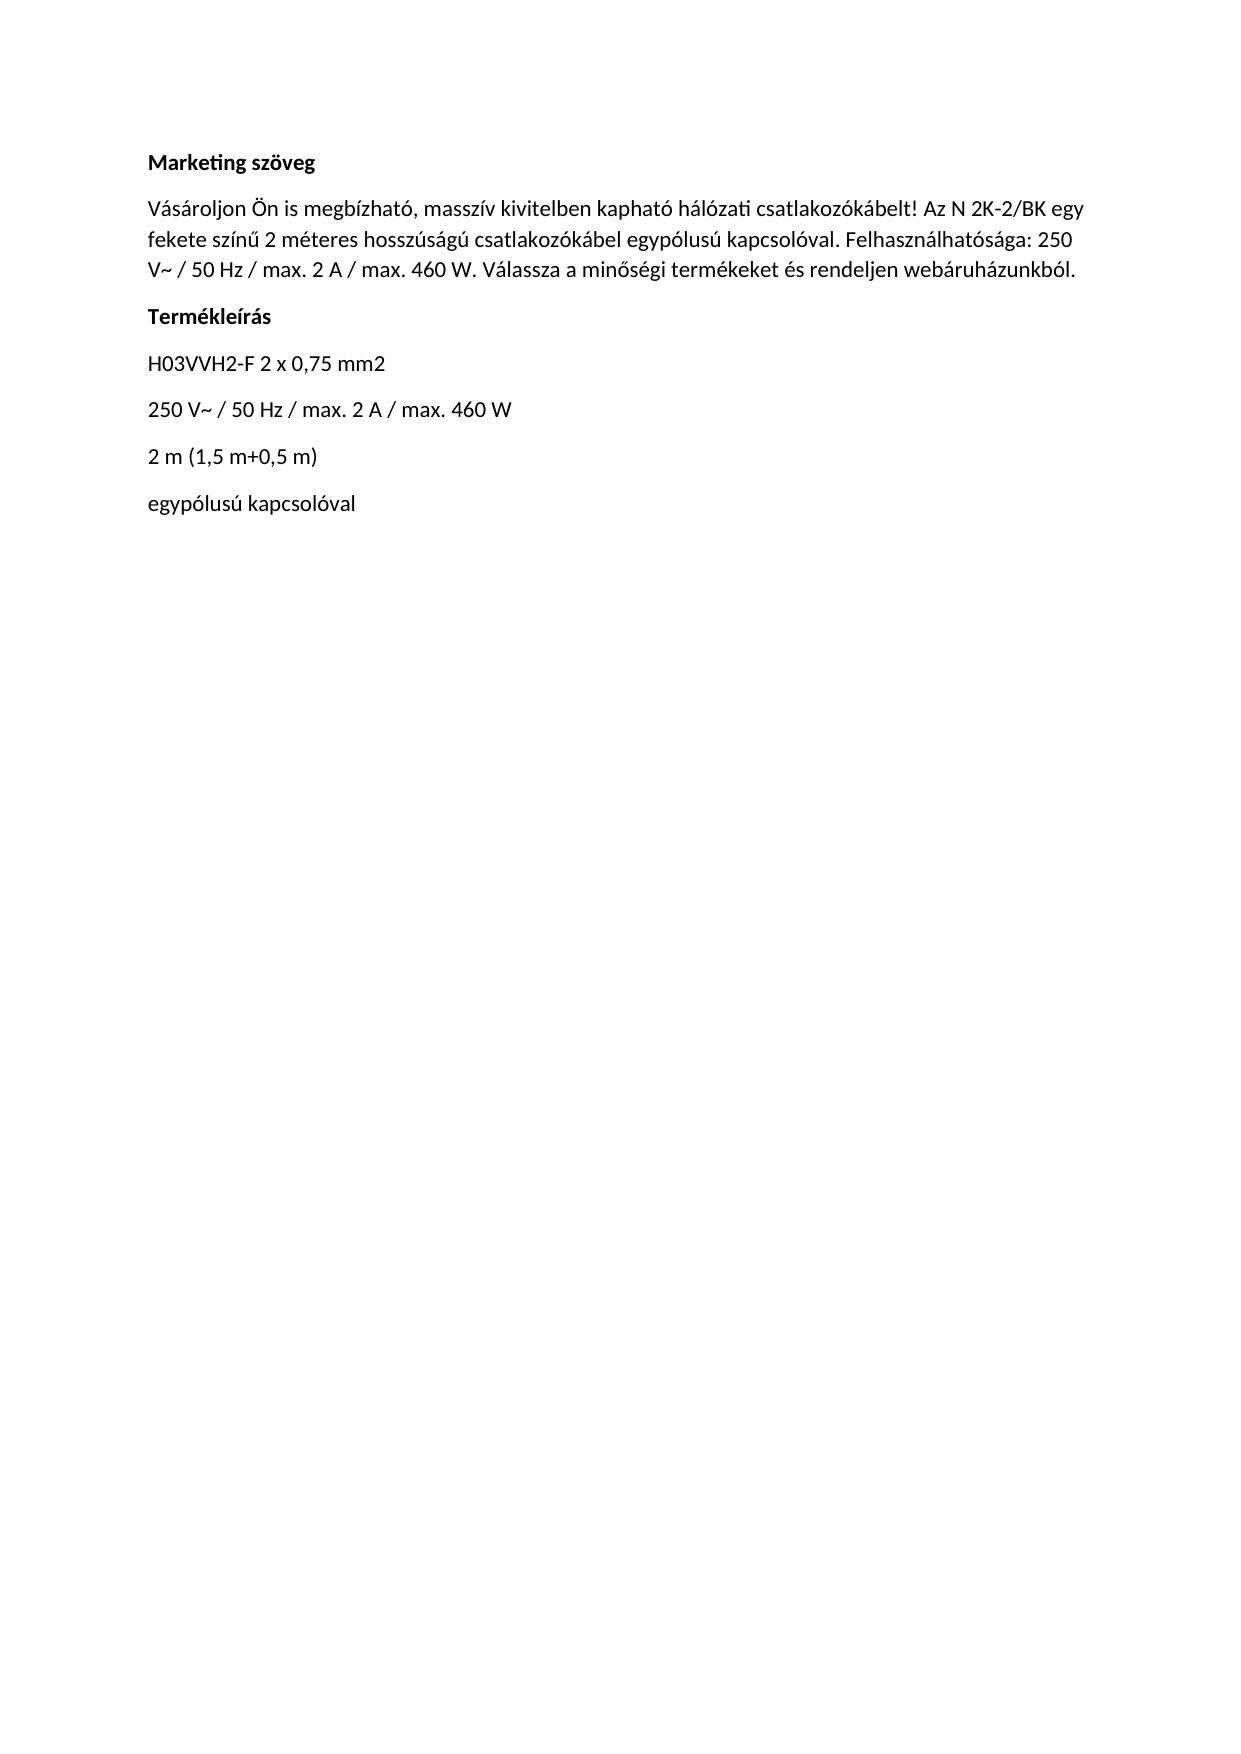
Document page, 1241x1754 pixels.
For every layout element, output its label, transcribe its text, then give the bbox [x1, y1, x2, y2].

text H03VVH2-F 2 x 0,75 mm2 [148, 349, 1093, 377]
text 2 m (1,5 m+0,5 m) [148, 442, 1093, 470]
text Vásároljon Ön is megbízható, masszív kivitelben kapható hálózati csatlakozókábelt! Az N 2K-2/BK egy fekete színű 2 méteres hosszúságú csatlakozókábel egypólusú kapcsolóval. Felhasználhatósága: 250 V~ / 50 Hz / max. 2 A / max. 460 W. Válassza a minőségi termékeket és rendeljen webáruházunkból. [148, 194, 1093, 283]
text Termékleírás [148, 302, 1093, 330]
text egypólusú kapcsolóval [148, 489, 1093, 517]
text 250 V~ / 50 Hz / max. 2 A / max. 460 W [148, 396, 1093, 423]
text Marketing szöveg [148, 148, 1093, 176]
